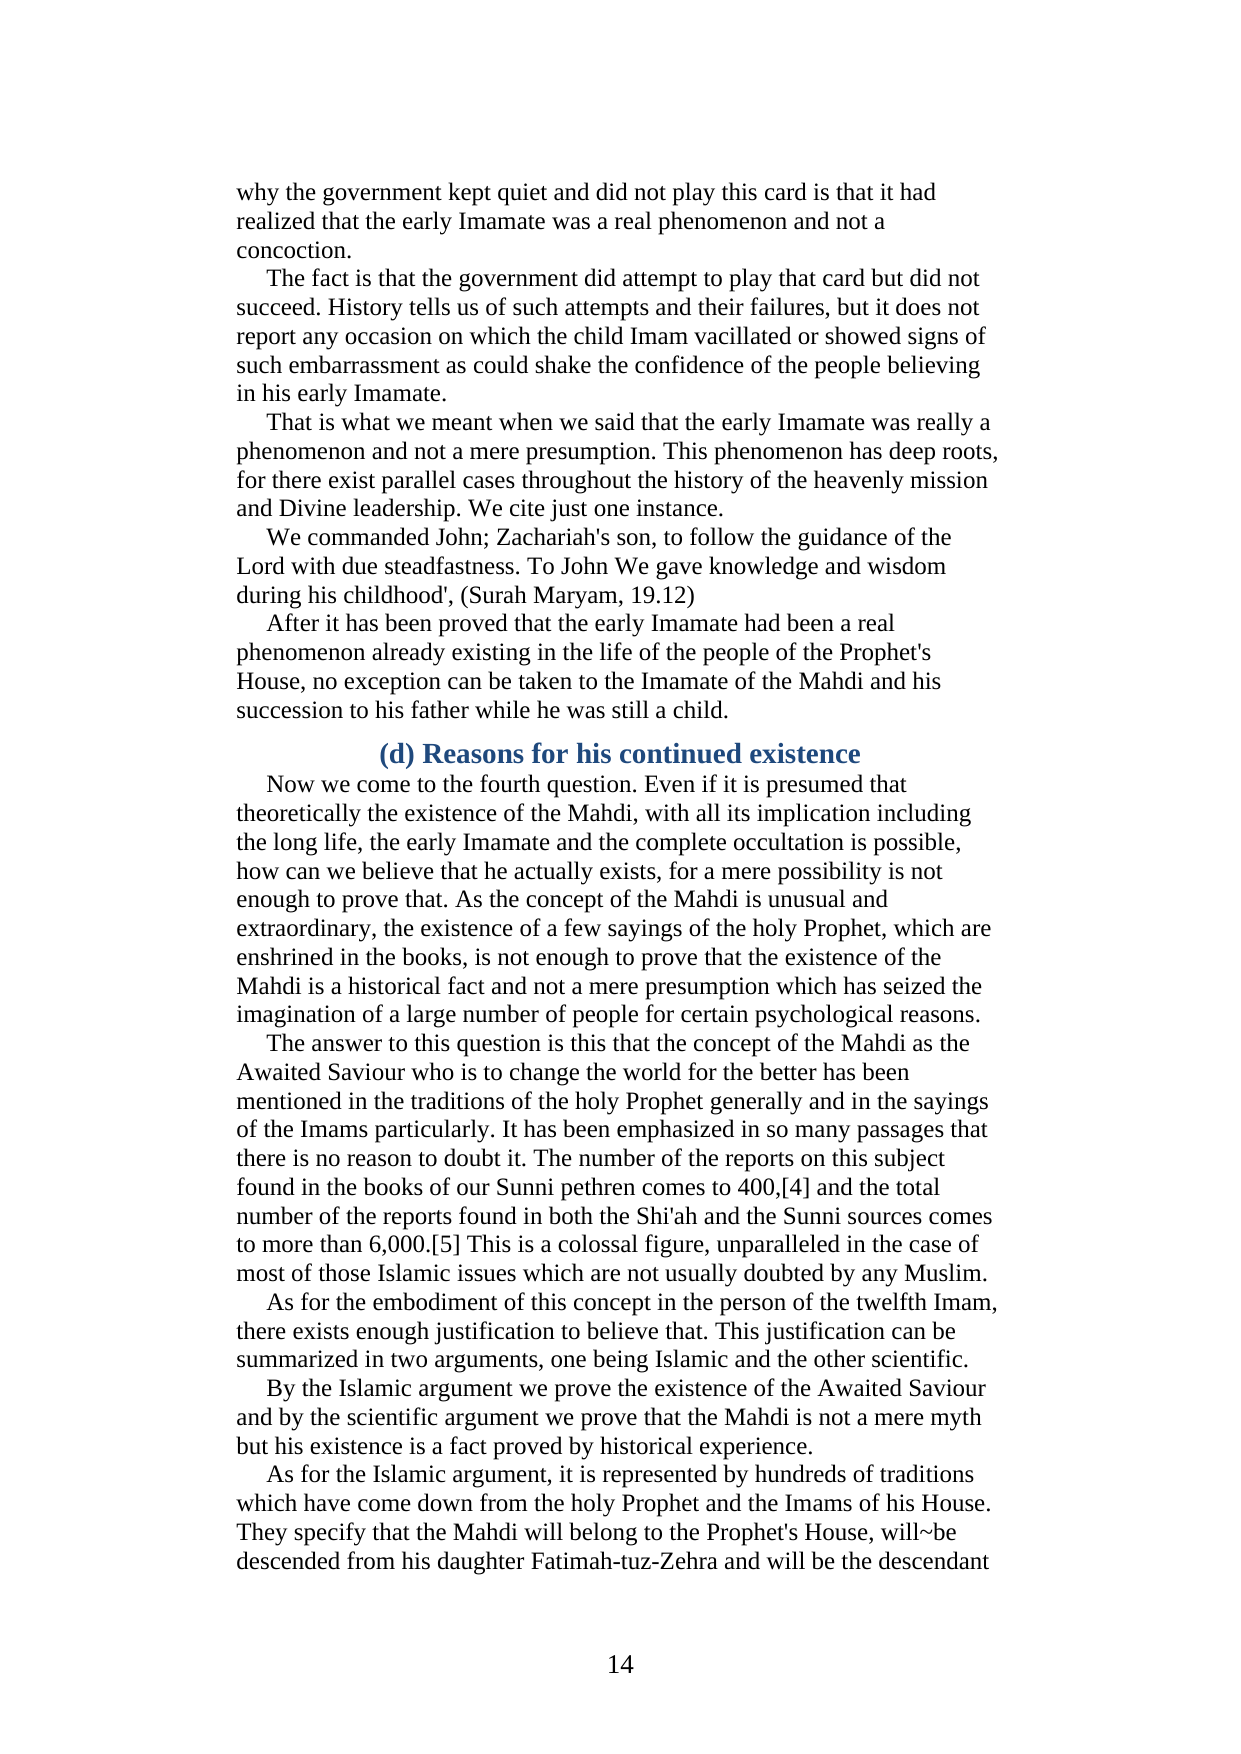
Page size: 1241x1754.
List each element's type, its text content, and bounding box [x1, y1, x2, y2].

text Now we come to the fourth question. Even if it is presumed that theoretically the existence of the Mahdi, with all its implication including the long life, the early Imamate and the complete occultation is possible, how can we believe that he actually exists, for a mere possibility is not enough to prove that. As the concept of the Mahdi is unusual and extraordinary, the existence of a few sayings of the holy Prophet, which are enshrined in the books, is not enough to prove that the existence of the Mahdi is a historical fact and not a mere presumption which has seized the imagination of a large number of people for certain psychological reasons. [236, 769, 1004, 1028]
text The answer to this question is this that the concept of the Mahdi as the Awaited Saviour who is to change the world for the better has been mentioned in the traditions of the holy Prophet generally and in the sayings of the Imams particularly. It has been emphasized in so many passages that there is no reason to doubt it. The number of the reports on this subject found in the books of our Sunni pethren comes to 400,[4] and the total number of the reports found in both the Shi'ah and the Sunni sources comes to more than 6,000.[5] This is a colossal figure, unparalleled in the case of most of those Islamic issues which are not usually doubted by any Muslim. [236, 1028, 1004, 1287]
text That is what we meant when we said that the early Imamate was really a phenomenon and not a mere presumption. This phenomenon has deep roots, for there exist parallel cases throughout the history of the heavenly mission and Divine leadership. We cite just one instance. [236, 407, 1004, 522]
text By the Islamic argument we prove the existence of the Awaited Saviour and by the scientific argument we prove that the Mahdi is not a mere myth but his existence is a fact proved by historical experience. [236, 1373, 1004, 1459]
subtitle (d) Reasons for his continued existence [236, 736, 1004, 769]
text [236, 1459, 1004, 1574]
text As for the embodiment of this concept in the person of the twelfth Imam, there exists enough justification to believe that. This justification can be summarized in two arguments, one being Islamic and the other scientific. [236, 1287, 1004, 1373]
text After it has been proved that the early Imamate had been a real phenomenon already existing in the life of the people of the Prophet's House, no exception can be taken to the Imamate of the Mahdi and his succession to his father while he was still a child. [236, 608, 1004, 723]
text The fact is that the government did attempt to play that card but did not succeed. History tells us of such attempts and their failures, but it does not report any occasion on which the child Imam vacillated or showed signs of such embarrassment as could shake the confidence of the people believing in his early Imamate. [236, 263, 1004, 407]
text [236, 177, 1004, 263]
text We commanded John; Zachariah's son, to follow the guidance of the Lord with due steadfastness. To John We gave knowledge and wisdom during his childhood', (Surah Maryam, 19.12) [236, 522, 1004, 608]
